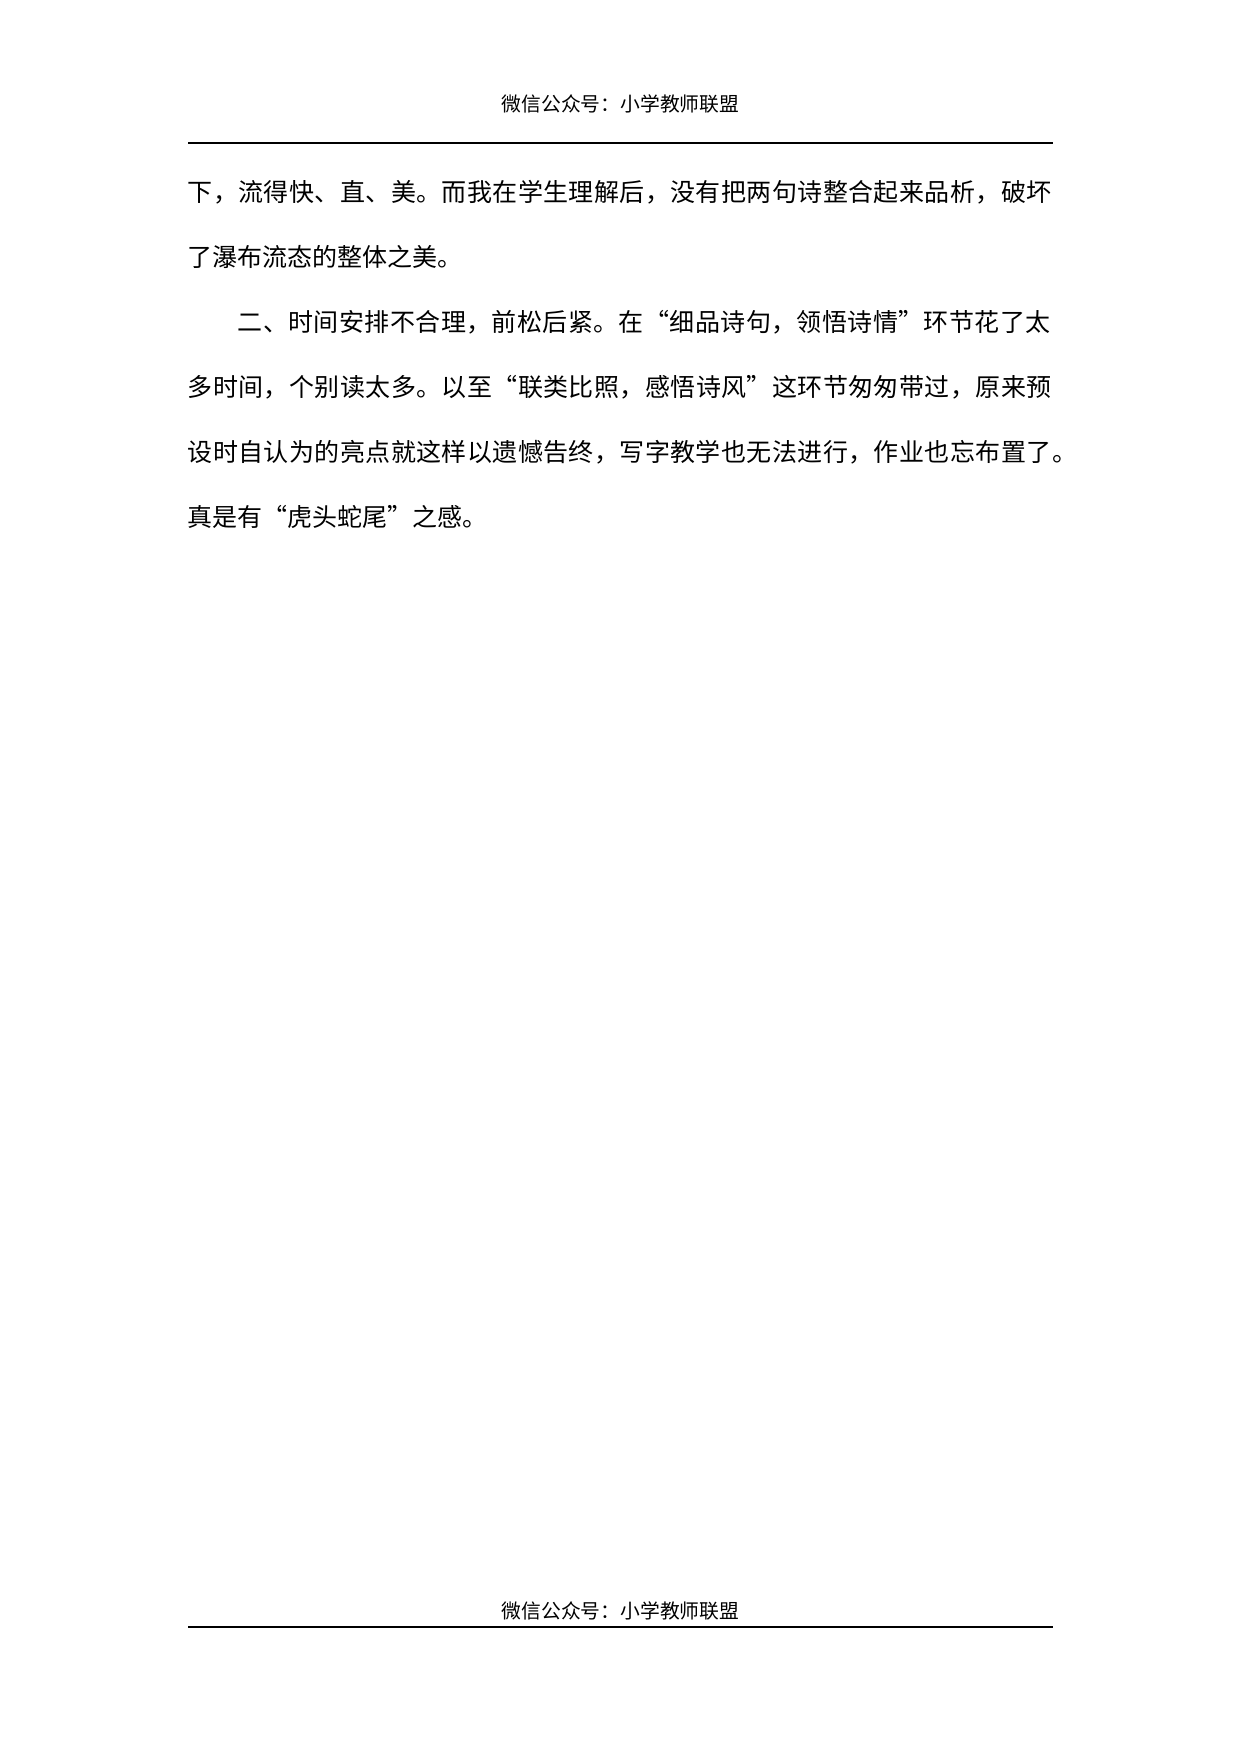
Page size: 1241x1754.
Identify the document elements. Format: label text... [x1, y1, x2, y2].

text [187, 158, 1053, 288]
text 二、时间安排不合理，前松后紧。在“细品诗句，领悟诗情”环节花了太多时间，个别读太多。以至“联类比照，感悟诗风”这环节匆匆带过，原来预设时自认为的亮点就这样以遗憾告终，写字教学也无法进行，作业也忘布置了。真是有“虎头蛇尾”之感。 [187, 288, 1053, 548]
